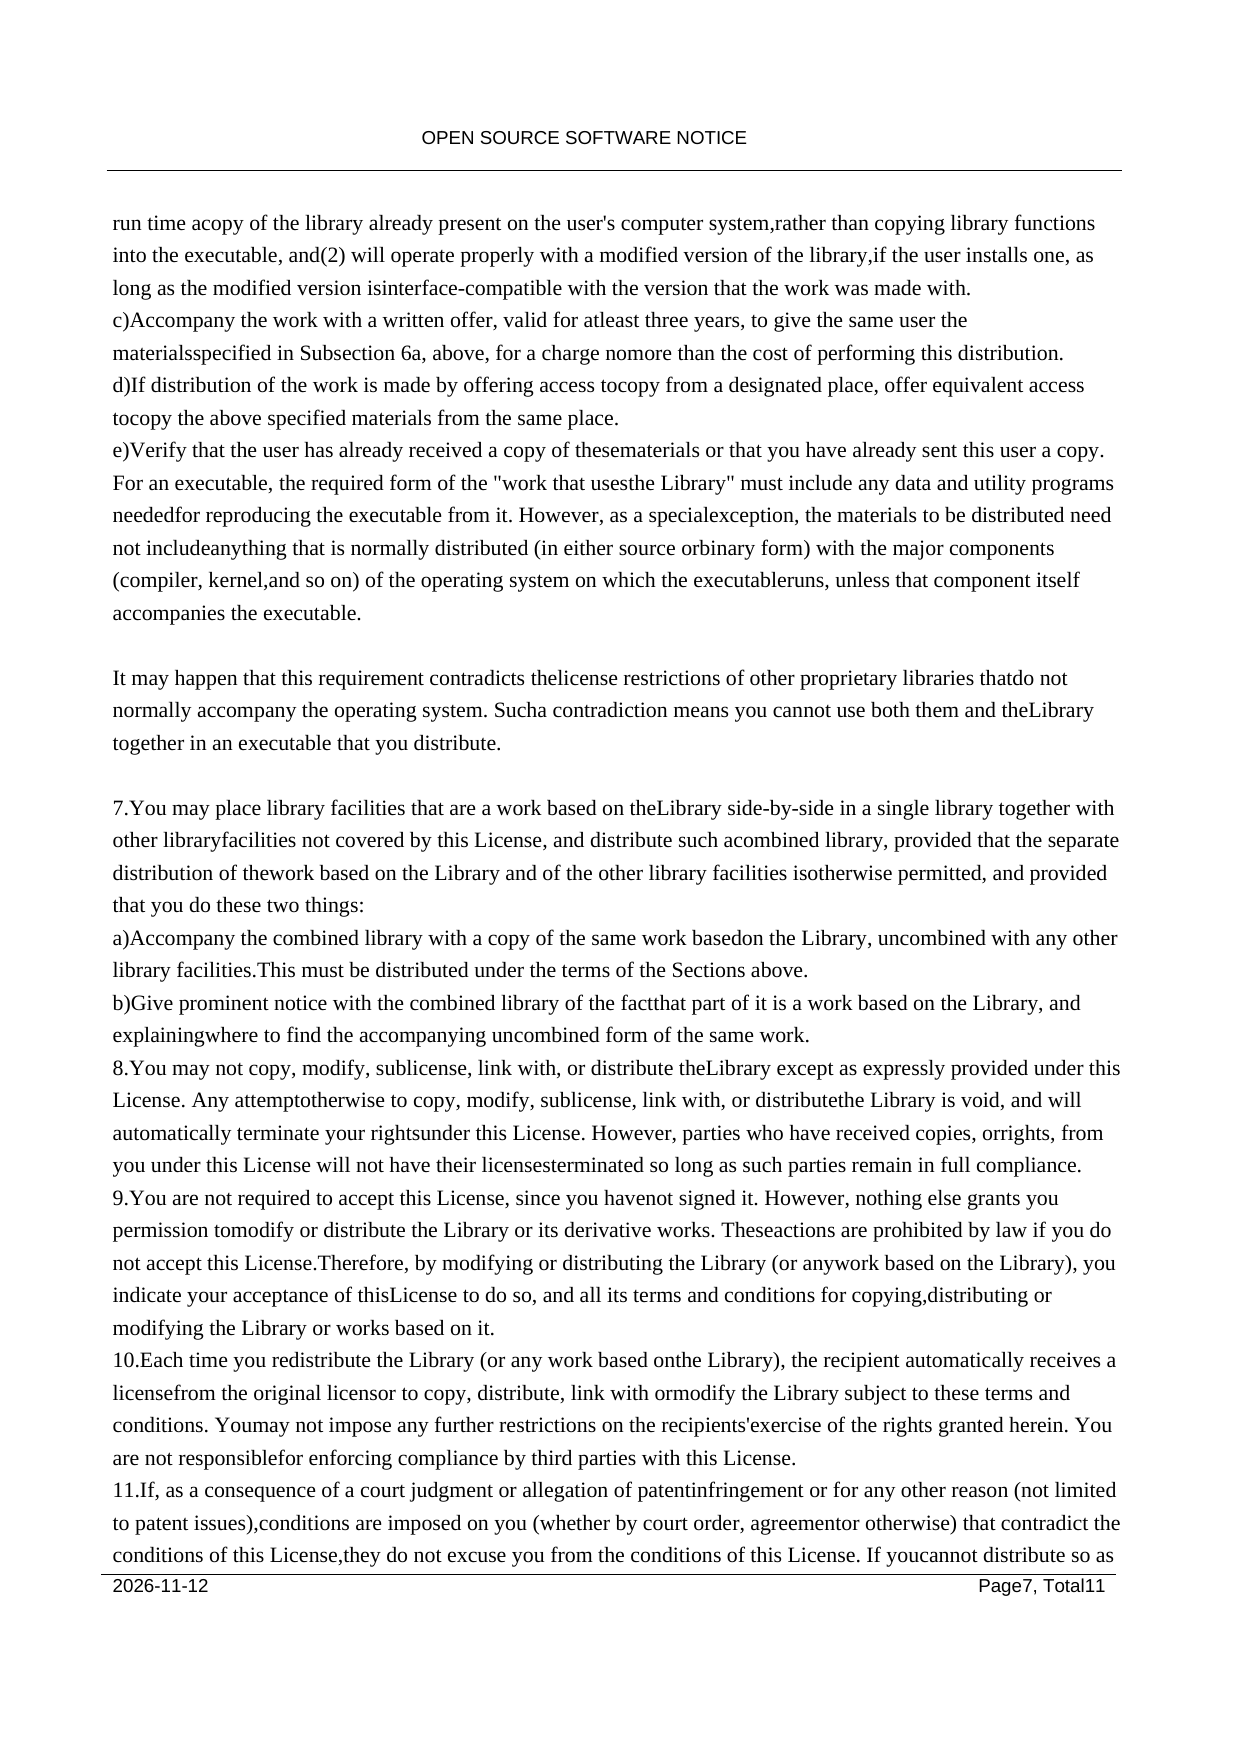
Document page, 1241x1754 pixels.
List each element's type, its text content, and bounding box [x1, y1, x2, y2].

text b)Give prominent notice with the combined library of the factthat part of it is a work based on the Library, and explainingwhere to find the accompanying uncombined form of the same work. [112, 986, 1128, 1051]
text e)Verify that the user has already received a copy of thesematerials or that you have already sent this user a copy. [112, 434, 1128, 466]
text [112, 206, 1128, 304]
text 9.You are not required to accept this License, since you havenot signed it. However, nothing else grants you permission tomodify or distribute the Library or its derivative works. Theseactions are prohibited by law if you do not accept this License.Therefore, by modifying or distributing the Library (or anywork based on the Library), you indicate your acceptance of thisLicense to do so, and all its terms and conditions for copying,distributing or modifying the Library or works based on it. [112, 1181, 1128, 1344]
text c)Accompany the work with a written offer, valid for atleast three years, to give the same user the materialsspecified in Subsection 6a, above, for a charge nomore than the cost of performing this distribution. [112, 304, 1128, 369]
text d)If distribution of the work is made by offering access tocopy from a designated place, offer equivalent access tocopy the above specified materials from the same place. [112, 369, 1128, 434]
text 8.You may not copy, modify, sublicense, link with, or distribute theLibrary except as expressly provided under this License. Any attemptotherwise to copy, modify, sublicense, link with, or distributethe Library is void, and will automatically terminate your rightsunder this License. However, parties who have received copies, orrights, from you under this License will not have their licensesterminated so long as such parties remain in full compliance. [112, 1051, 1128, 1181]
text For an executable, the required form of the "work that usesthe Library" must include any data and utility programs neededfor reproducing the executable from it. However, as a specialexception, the materials to be distributed need not includeanything that is normally distributed (in either source orbinary form) with the major components (compiler, kernel,and so on) of the operating system on which the executableruns, unless that component itself accompanies the executable. [112, 466, 1128, 629]
text a)Accompany the combined library with a copy of the same work basedon the Library, uncombined with any other library facilities.This must be distributed under the terms of the Sections above. [112, 921, 1128, 986]
text It may happen that this requirement contradicts thelicense restrictions of other proprietary libraries thatdo not normally accompany the operating system. Sucha contradiction means you cannot use both them and theLibrary together in an executable that you distribute. [112, 661, 1128, 759]
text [112, 1474, 1128, 1571]
text 7.You may place library facilities that are a work based on theLibrary side-by-side in a single library together with other libraryfacilities not covered by this License, and distribute such acombined library, provided that the separate distribution of thework based on the Library and of the other library facilities isotherwise permitted, and provided that you do these two things: [112, 791, 1128, 921]
text 10.Each time you redistribute the Library (or any work based onthe Library), the recipient automatically receives a licensefrom the original licensor to copy, distribute, link with ormodify the Library subject to these terms and conditions. Youmay not impose any further restrictions on the recipients'exercise of the rights granted herein. You are not responsiblefor enforcing compliance by third parties with this License. [112, 1344, 1128, 1474]
